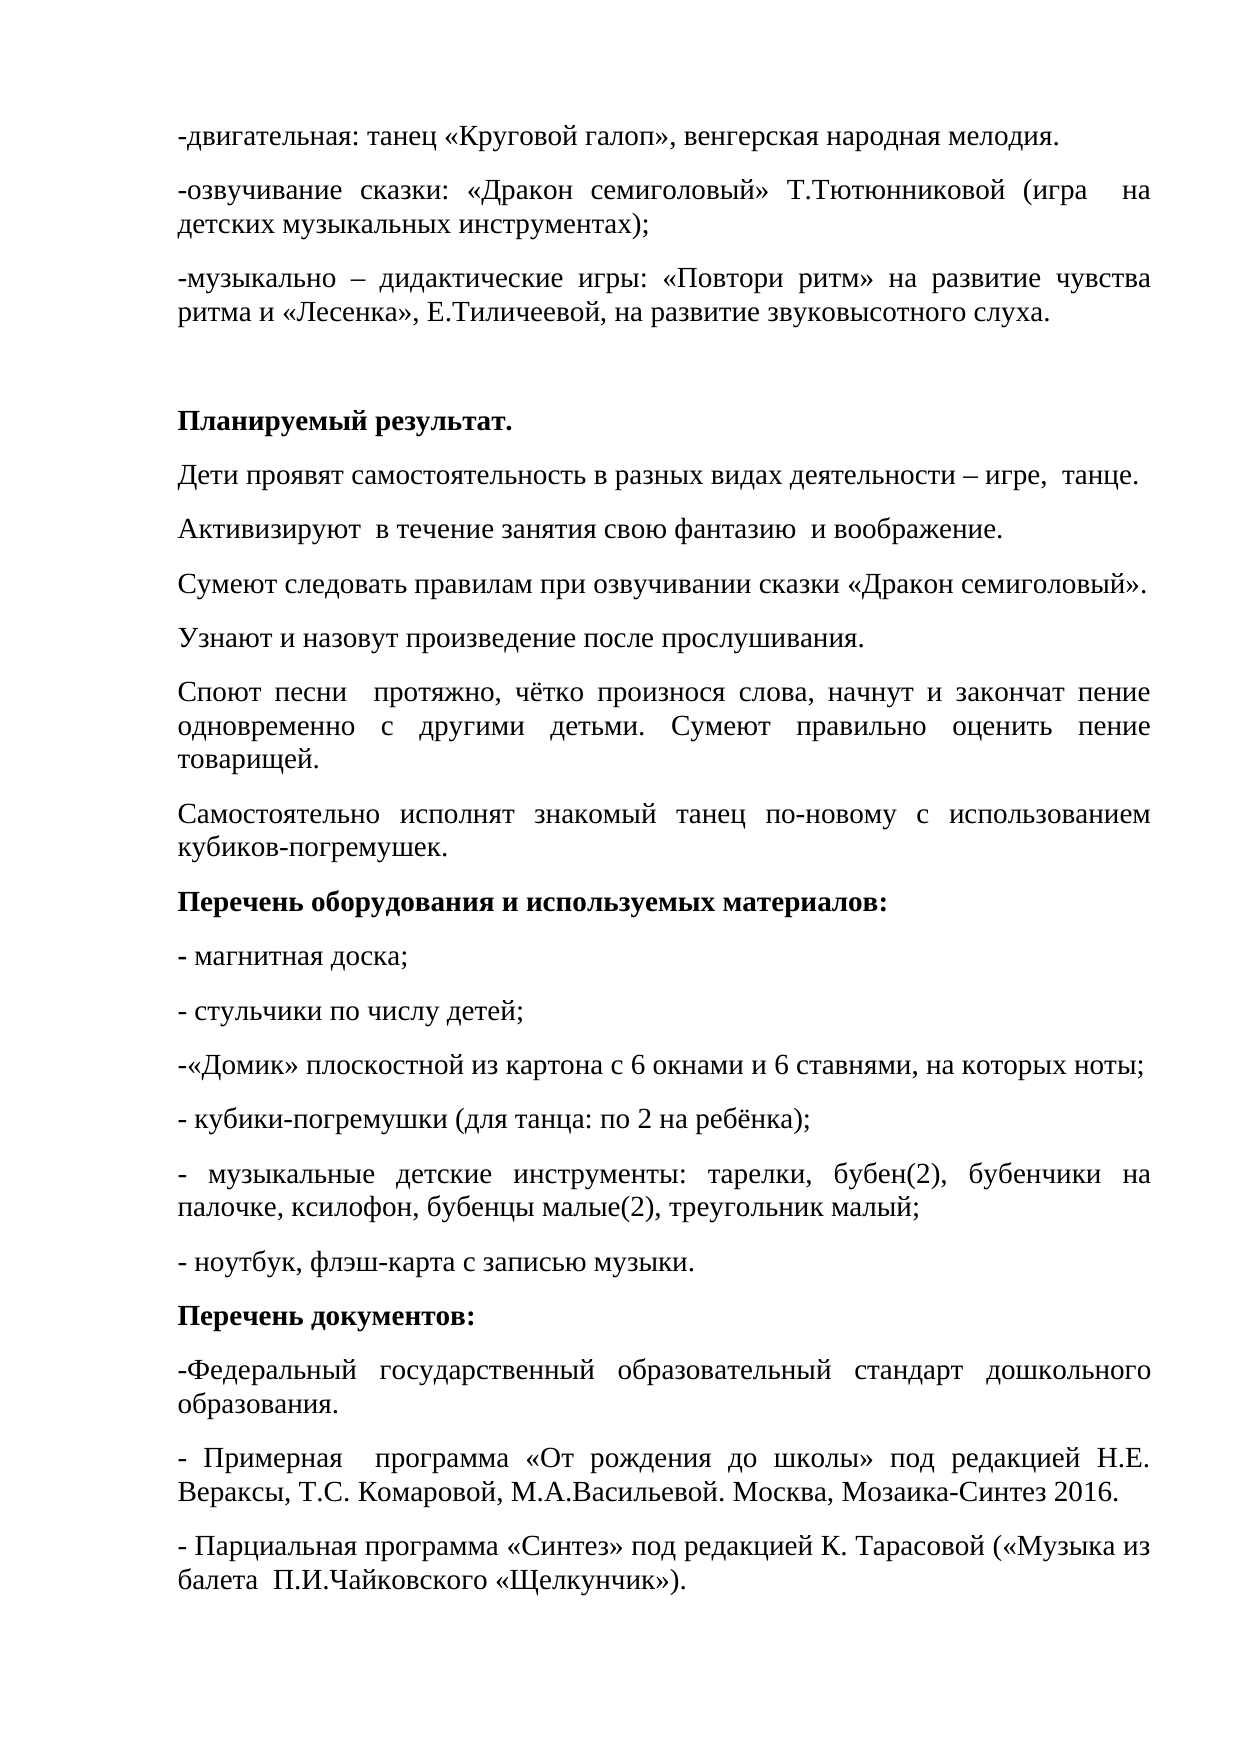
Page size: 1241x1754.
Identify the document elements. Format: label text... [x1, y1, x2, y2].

text Перечень документов: [177, 1298, 1152, 1332]
text Споют песни протяжно, чётко произнося слова, начнут и закончат пение одновременно с другими детьми. Сумеют правильно оценить пение товарищей. [177, 674, 1152, 775]
text -двигательная: танец «Круговой галоп», венгерская народная мелодия. [177, 118, 1152, 152]
text Самостоятельно исполнят знакомый танец по-новому с использованием кубиков-погремушек. [177, 796, 1152, 863]
text -«Домик» плоскостной из картона с 6 окнами и 6 ставнями, на которых ноты; [177, 1047, 1152, 1081]
text - ноутбук, флэш-карта с записью музыки. [177, 1244, 1152, 1277]
text - музыкальные детские инструменты: тарелки, бубен(2), бубенчики на палочке, ксилофон, бубенцы малые(2), треугольник малый; [177, 1156, 1152, 1223]
text - стульчики по числу детей; [177, 993, 1152, 1026]
text -озвучивание сказки: «Дракон семиголовый» Т.Тютюнниковой (игра на детских музыкальных инструментах); [177, 172, 1152, 239]
text Активизируют в течение занятия свою фантазию и воображение. [177, 511, 1152, 545]
text - магнитная доска; [177, 938, 1152, 972]
text - Парциальная программа «Синтез» под редакцией К. Тарасовой («Музыка из балета П.И.Чайковского «Щелкунчик»). [177, 1528, 1152, 1595]
text - Примерная программа «От рождения до школы» под редакцией Н.Е. Вераксы, Т.С. Комаровой, М.А.Васильевой. Москва, Мозаика-Синтез 2016. [177, 1440, 1152, 1507]
text Сумеют следовать правилам при озвучивании сказки «Дракон семиголовый». [177, 566, 1152, 599]
text Дети проявят самостоятельность в разных видах деятельности – игре, танце. [177, 457, 1152, 491]
text - кубики-погремушки (для танца: по 2 на ребёнка); [177, 1101, 1152, 1135]
text -музыкально – дидактические игры: «Повтори ритм» на развитие чувства ритма и «Лесенка», Е.Тиличеевой, на развитие звуковысотного слуха. [177, 260, 1152, 327]
text Перечень оборудования и используемых материалов: [177, 884, 1152, 917]
text -Федеральный государственный образовательный стандарт дошкольного образования. [177, 1352, 1152, 1419]
text Узнают и назовут произведение после прослушивания. [177, 620, 1152, 654]
text Планируемый результат. [177, 403, 1152, 436]
